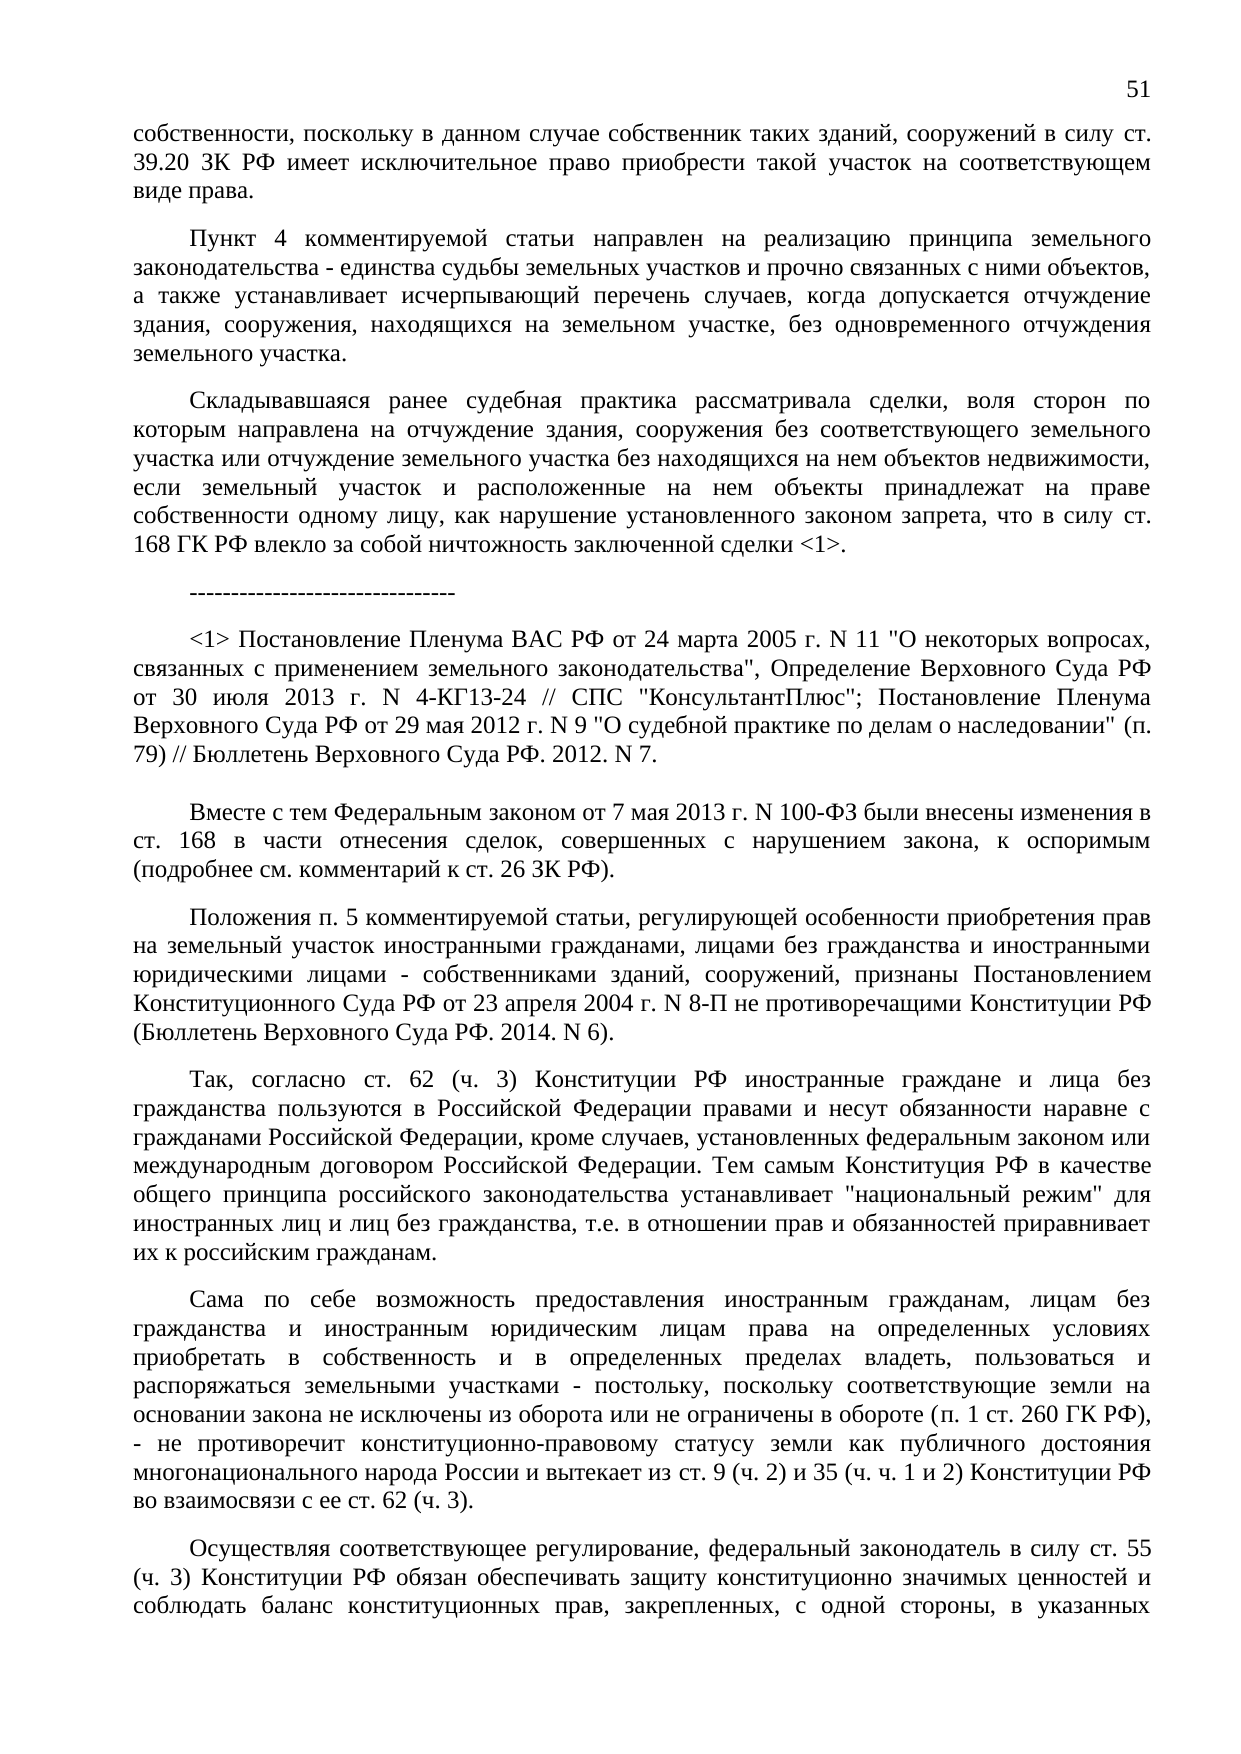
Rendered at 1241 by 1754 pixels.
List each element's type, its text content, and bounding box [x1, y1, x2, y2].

text <1> Постановление Пленума ВАС РФ от 24 марта 2005 г. N 11 "О некоторых вопросах, связанных с применением земельного законодательства", Определение Верховного Суда РФ от 30 июля 2013 г. N 4-КГ13-24 // СПС "КонсультантПлюс"; Постановление Пленума Верховного Суда РФ от 29 мая 2012 г. N 9 "О судебной практике по делам о наследовании" (п. 79) // Бюллетень Верховного Суда РФ. 2012. N 7. [133, 624, 1152, 768]
text Положения п. 5 комментируемой статьи, регулирующей особенности приобретения прав на земельный участок иностранными гражданами, лицами без гражданства и иностранными юридическими лицами - собственниками зданий, сооружений, признаны Постановлением Конституционного Суда РФ от 23 апреля 2004 г. N 8-П не противоречащими Конституции РФ (Бюллетень Верховного Суда РФ. 2014. N 6). [133, 902, 1152, 1046]
text Так, согласно ст. 62 (ч. 3) Конституции РФ иностранные граждане и лица без гражданства пользуются в Российской Федерации правами и несут обязанности наравне с гражданами Российской Федерации, кроме случаев, установленных федеральным законом или международным договором Российской Федерации. Тем самым Конституция РФ в качестве общего принципа российского законодательства устанавливает "национальный режим" для иностранных лиц и лиц без гражданства, т.е. в отношении прав и обязанностей приравнивает их к российским гражданам. [133, 1064, 1152, 1266]
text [133, 1533, 1152, 1619]
text Складывавшаяся ранее судебная практика рассматривала сделки, воля сторон по которым направлена на отчуждение здания, сооружения без соответствующего земельного участка или отчуждение земельного участка без находящихся на нем объектов недвижимости, если земельный участок и расположенные на нем объекты принадлежат на праве собственности одному лицу, как нарушение установленного законом запрета, что в силу ст. 168 ГК РФ влекло за собой ничтожность заключенной сделки <1>. [133, 386, 1152, 558]
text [133, 118, 1152, 204]
text Сама по себе возможность предоставления иностранным гражданам, лицам без гражданства и иностранным юридическим лицам права на определенных условиях приобретать в собственность и в определенных пределах владеть, пользоваться и распоряжаться земельными участками - постольку, поскольку соответствующие земли на основании закона не исключены из оборота или не ограничены в обороте (п. 1 ст. 260 ГК РФ), - не противоречит конституционно-правовому статусу земли как публичного достояния многонационального народа России и вытекает из ст. 9 (ч. 2) и 35 (ч. ч. 1 и 2) Конституции РФ во взаимосвязи с ее ст. 62 (ч. 3). [133, 1284, 1152, 1514]
text Пункт 4 комментируемой статьи направлен на реализацию принципа земельного законодательства - единства судьбы земельных участков и прочно связанных с ними объектов, а также устанавливает исчерпывающий перечень случаев, когда допускается отчуждение здания, сооружения, находящихся на земельном участке, без одновременного отчуждения земельного участка. [133, 223, 1152, 367]
text -------------------------------- [133, 577, 1152, 606]
text Вместе с тем Федеральным законом от 7 мая 2013 г. N 100-ФЗ были внесены изменения в ст. 168 в части отнесения сделок, совершенных с нарушением закона, к оспоримым (подробнее см. комментарий к ст. 26 ЗК РФ). [133, 797, 1152, 883]
